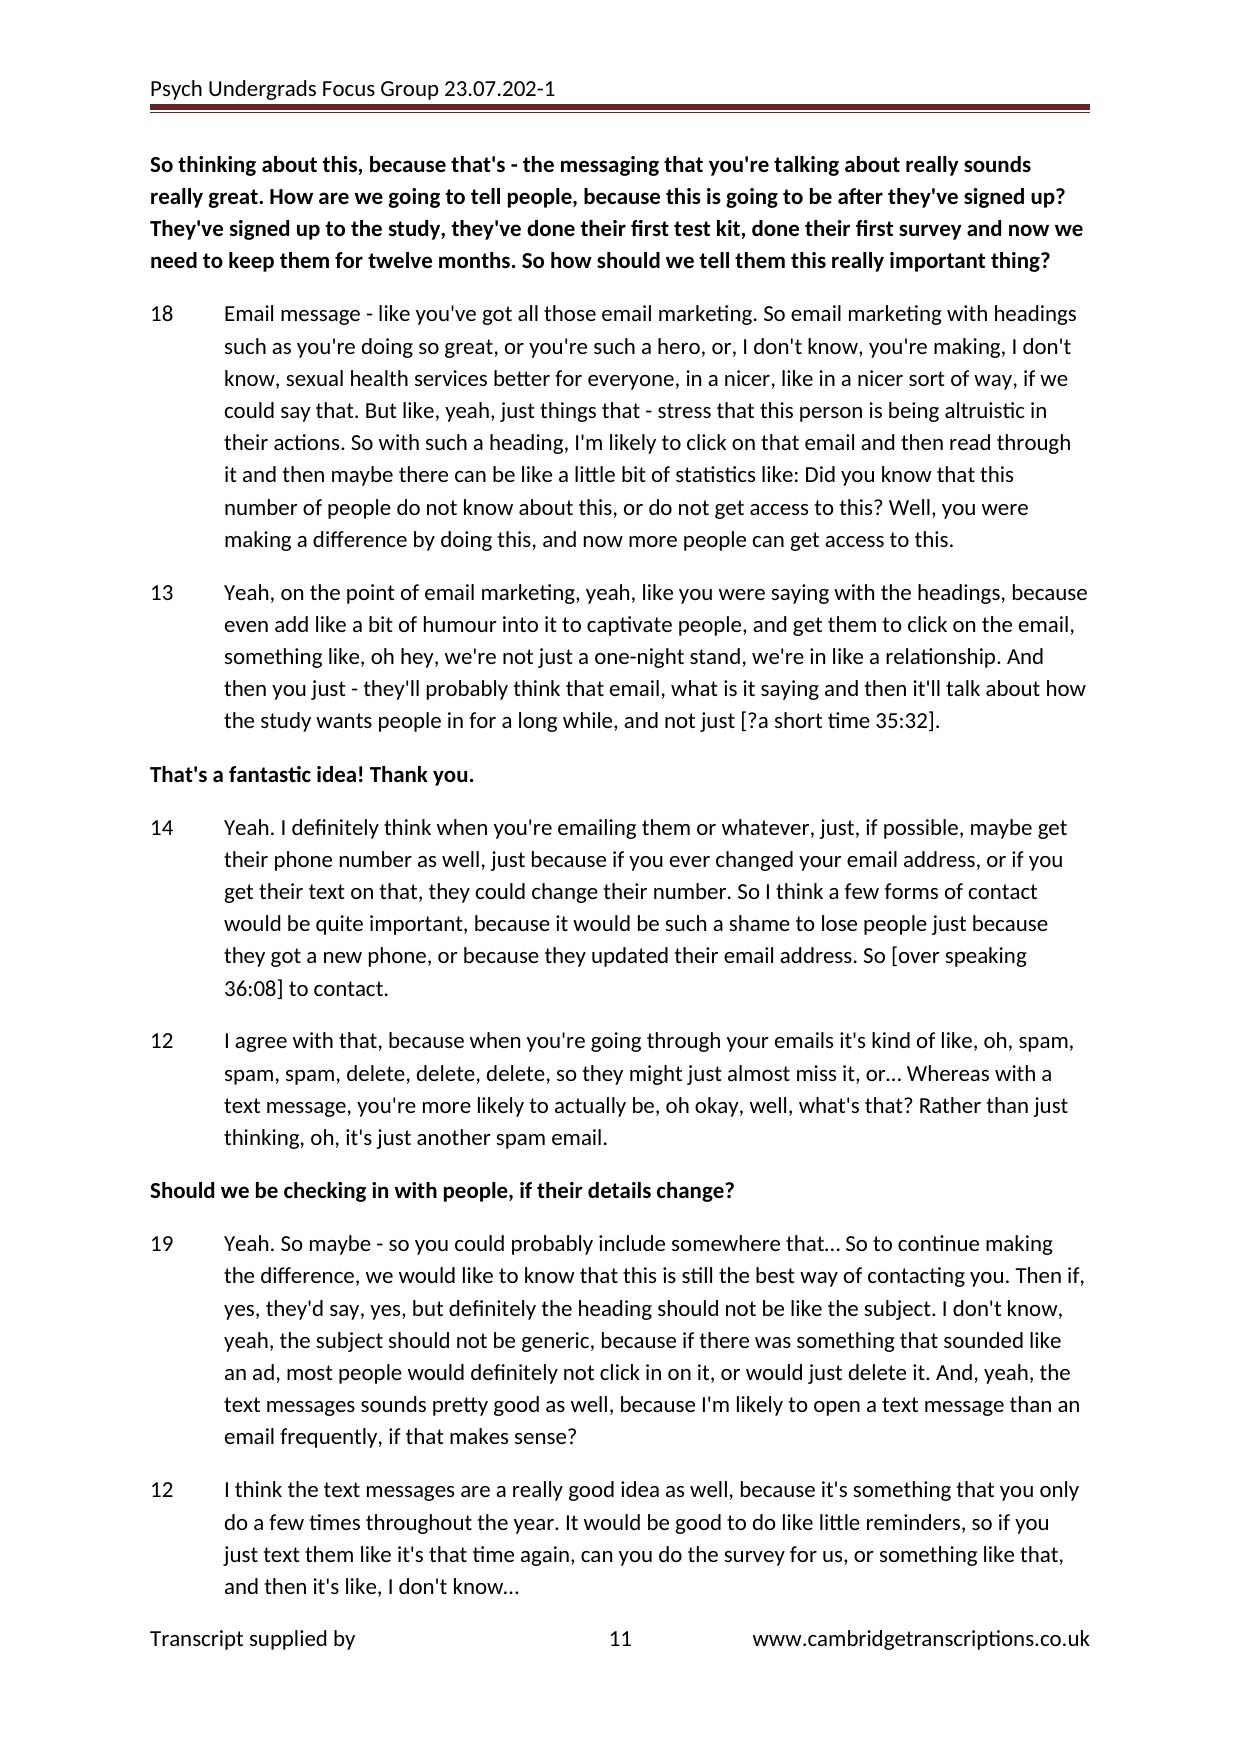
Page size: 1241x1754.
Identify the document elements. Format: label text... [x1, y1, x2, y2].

text Should we be checking in with people, if their details change? [150, 1176, 1090, 1204]
text 12 I think the text messages are a really good idea as well, because it's something that you only do a few times throughout the year. It would be good to do like little reminders, so if you just text them like it's that time again, can you do the survey for us, or something like that, and then it's like, I don't know… [150, 1475, 1090, 1600]
text So thinking about this, because that's - the messaging that you're talking about really sounds really great. How are we going to tell people, because this is going to be after they've signed up? They've signed up to the study, they've done their first test kit, done their first survey and now we need to keep them for twelve months. So how should we tell them this really important thing? [150, 150, 1090, 274]
text That's a fantastic idea! Thank you. [150, 760, 1090, 788]
text 19 Yeah. So maybe - so you could probably include somewhere that… So to continue making the difference, we would like to know that this is still the best way of contacting you. Then if, yes, they'd say, yes, but definitely the heading should not be like the subject. I don't know, yeah, the subject should not be generic, because if there was something that sounded like an ad, most people would definitely not click in on it, or would just delete it. And, yeah, the text messages sounds pretty good as well, because I'm likely to open a text message than an email frequently, if that makes sense? [150, 1229, 1090, 1450]
text 13 Yeah, on the point of email marketing, yeah, like you were saying with the headings, because even add like a bit of humour into it to captivate people, and get them to click on the email, something like, oh hey, we're not just a one-night stand, we're in like a relationship. And then you just - they'll probably think that email, what is it saying and then it'll talk about how the study wants people in for a long while, and not just [?a short time 35:32]. [150, 578, 1090, 735]
text 12 I agree with that, because when you're going through your emails it's kind of like, oh, spam, spam, spam, delete, delete, delete, so they might just almost miss it, or… Whereas with a text message, you're more likely to actually be, oh okay, well, what's that? Rather than just thinking, oh, it's just another spam email. [150, 1027, 1090, 1151]
text 14 Yeah. I definitely think when you're emailing them or whatever, just, if possible, maybe get their phone number as well, just because if you ever changed your email address, or if you get their text on that, they could change their number. So I think a few forms of contact would be quite important, because it would be such a shame to lose people just because they got a new phone, or because they updated their email address. So [over speaking 36:08] to contact. [150, 813, 1090, 1002]
text 18 Email message - like you've got all those email marketing. So email marketing with headings such as you're doing so great, or you're such a hero, or, I don't know, you're making, I don't know, sexual health services better for everyone, in a nicer, like in a nicer sort of way, if we could say that. But like, yeah, just things that - stress that this person is being altruistic in their actions. So with such a heading, I'm likely to click on that email and then read through it and then maybe there can be like a little bit of statistics like: Did you know that this number of people do not know about this, or do not get access to this? Well, you were making a difference by doing this, and now more people can get access to this. [150, 299, 1090, 553]
